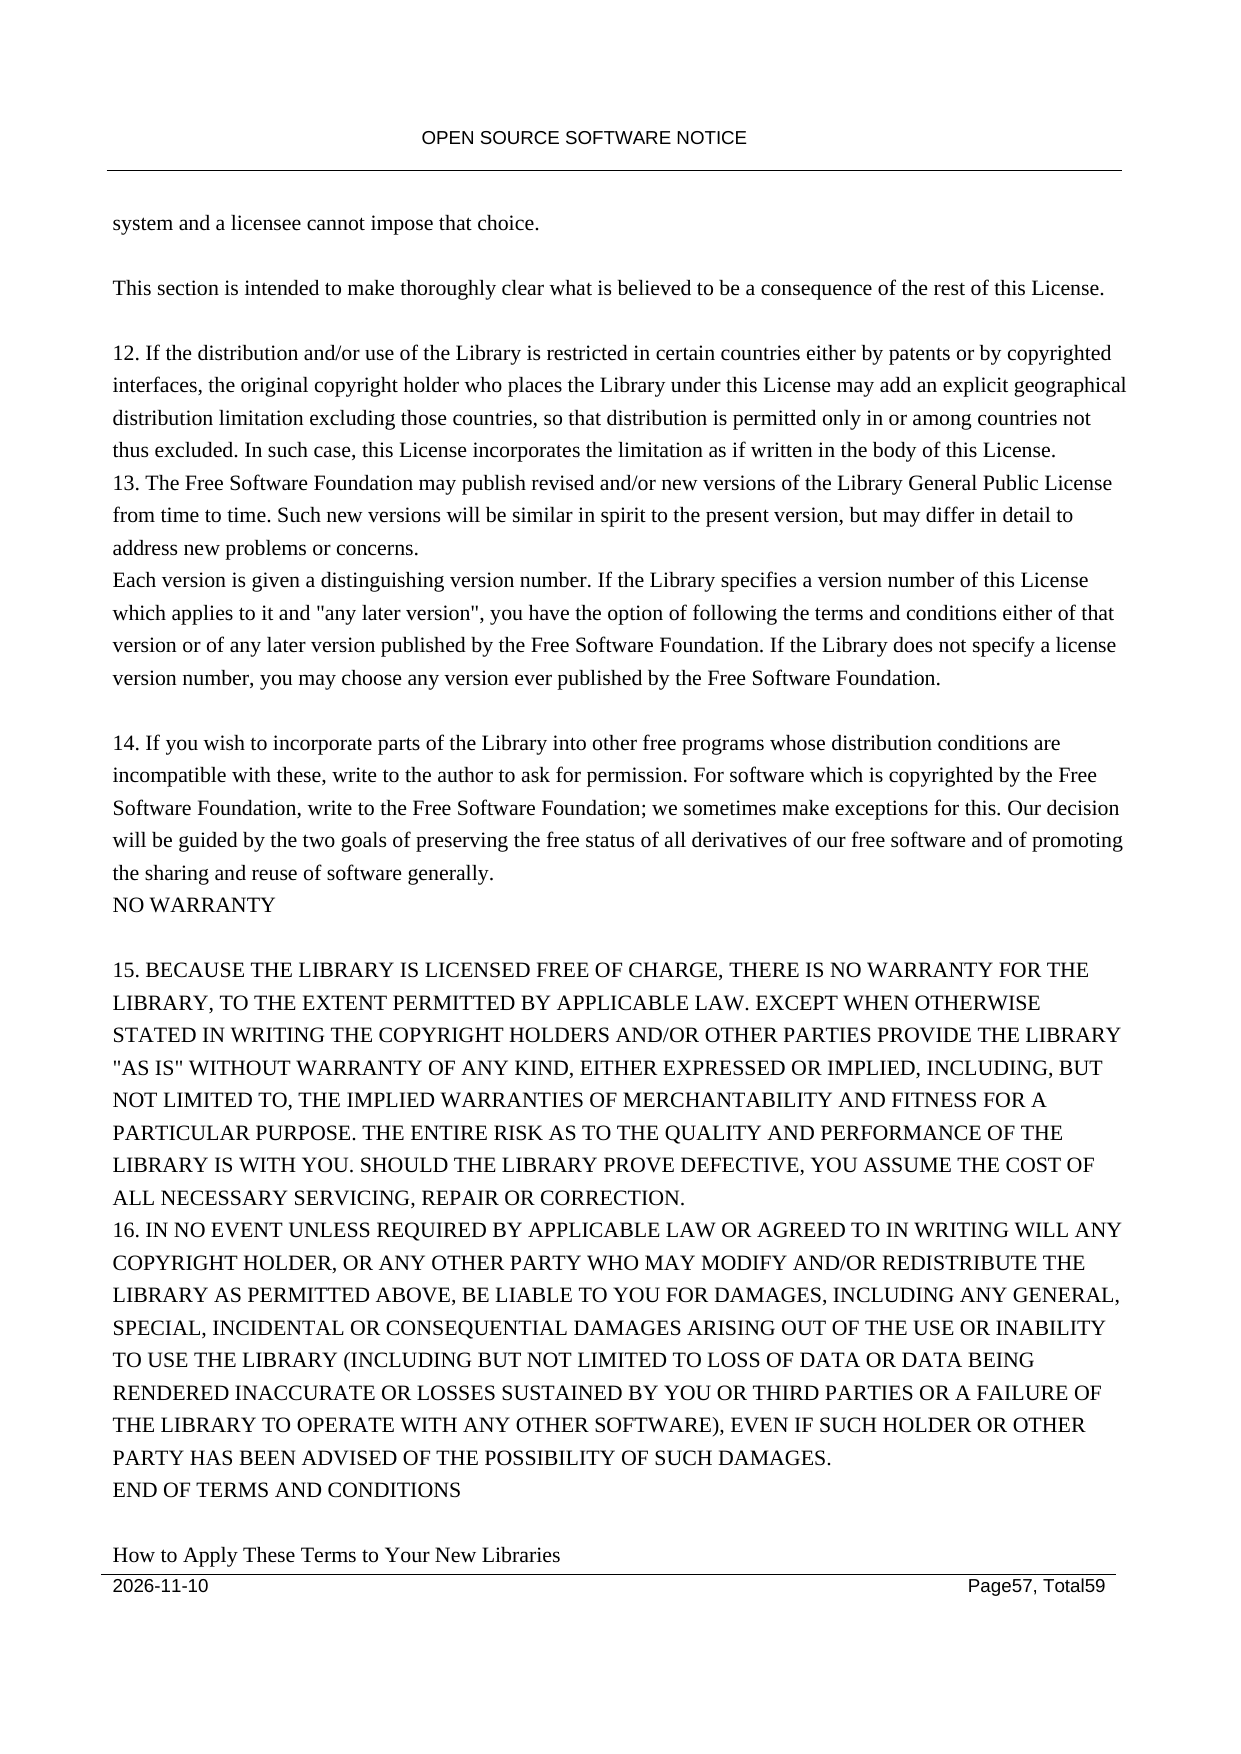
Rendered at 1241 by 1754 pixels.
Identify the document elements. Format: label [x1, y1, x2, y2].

text [112, 206, 1128, 1571]
